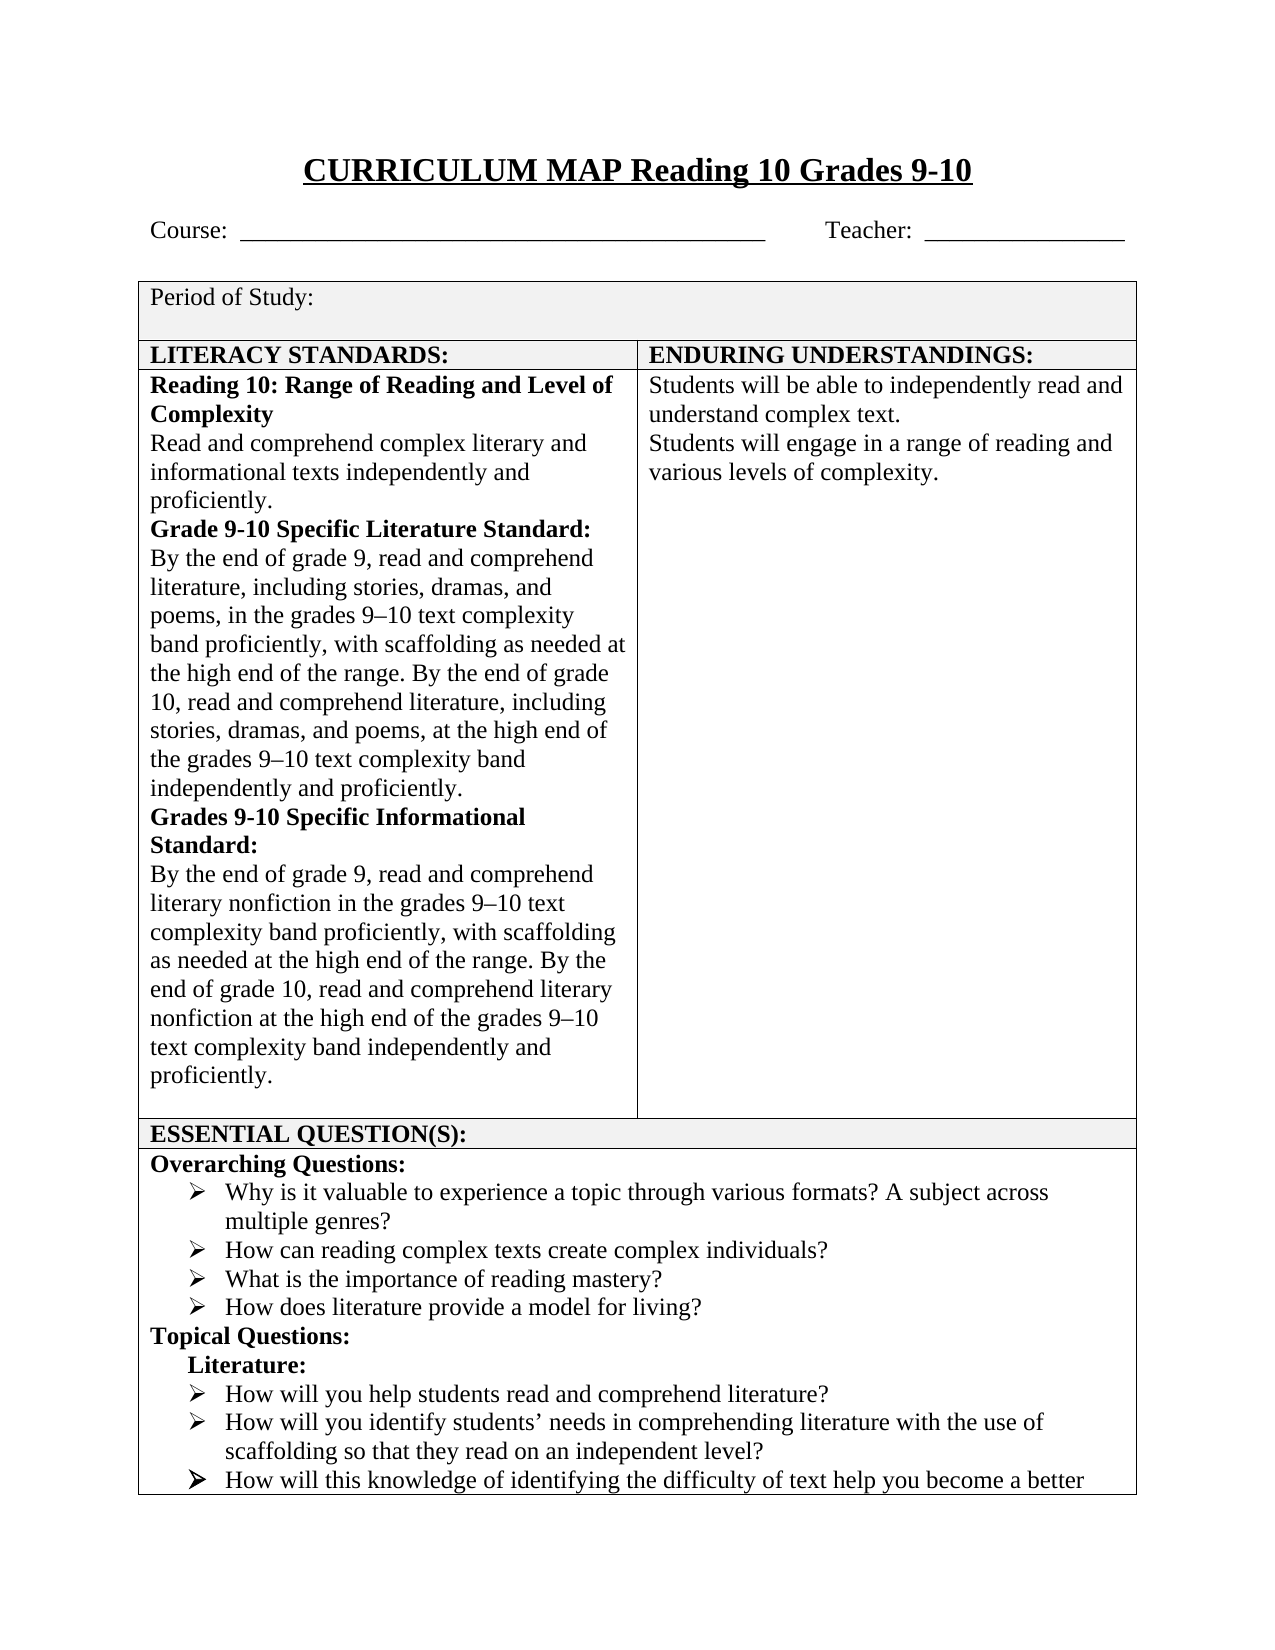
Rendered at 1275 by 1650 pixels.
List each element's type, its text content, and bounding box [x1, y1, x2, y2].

table_header Period of Study: [139, 282, 1136, 339]
table_cell Students will be able to independently read and understand complex text. Students will engage in a range of reading and various levels of complexity. [638, 370, 1136, 1118]
table_cell Reading 10: Range of Reading and Level of Complexity Read and comprehend complex literary and informational texts independently and proficiently. Grade 9-10 Specific Literature Standard: By the end of grade 9, read and comprehend literature, including stories, dramas, and poems, in the grades 9–10 text complexity band proficiently, with scaffolding as needed at the high end of the range. By the end of grade 10, read and comprehend literature, including stories, dramas, and poems, at the high end of the grades 9–10 text complexity band independently and proficiently. Grades 9-10 Specific Informational Standard: By the end of grade 9, read and comprehend literary nonfiction in the grades 9–10 text complexity band proficiently, with scaffolding as needed at the high end of the range. By the end of grade 10, read and comprehend literary nonfiction at the high end of the grades 9–10 text complexity band independently and proficiently. [139, 370, 637, 1118]
table_cell LITERACY STANDARDS: [139, 341, 637, 369]
table_cell ESSENTIAL QUESTION(S): [139, 1119, 1136, 1148]
text CURRICULUM MAP Reading 10 Grades 9-10 [150, 150, 1125, 188]
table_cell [139, 1149, 1136, 1494]
text Course: __________________________________________ Teacher: ________________ [150, 215, 1125, 244]
table_cell ENDURING UNDERSTANDINGS: [638, 341, 1136, 369]
